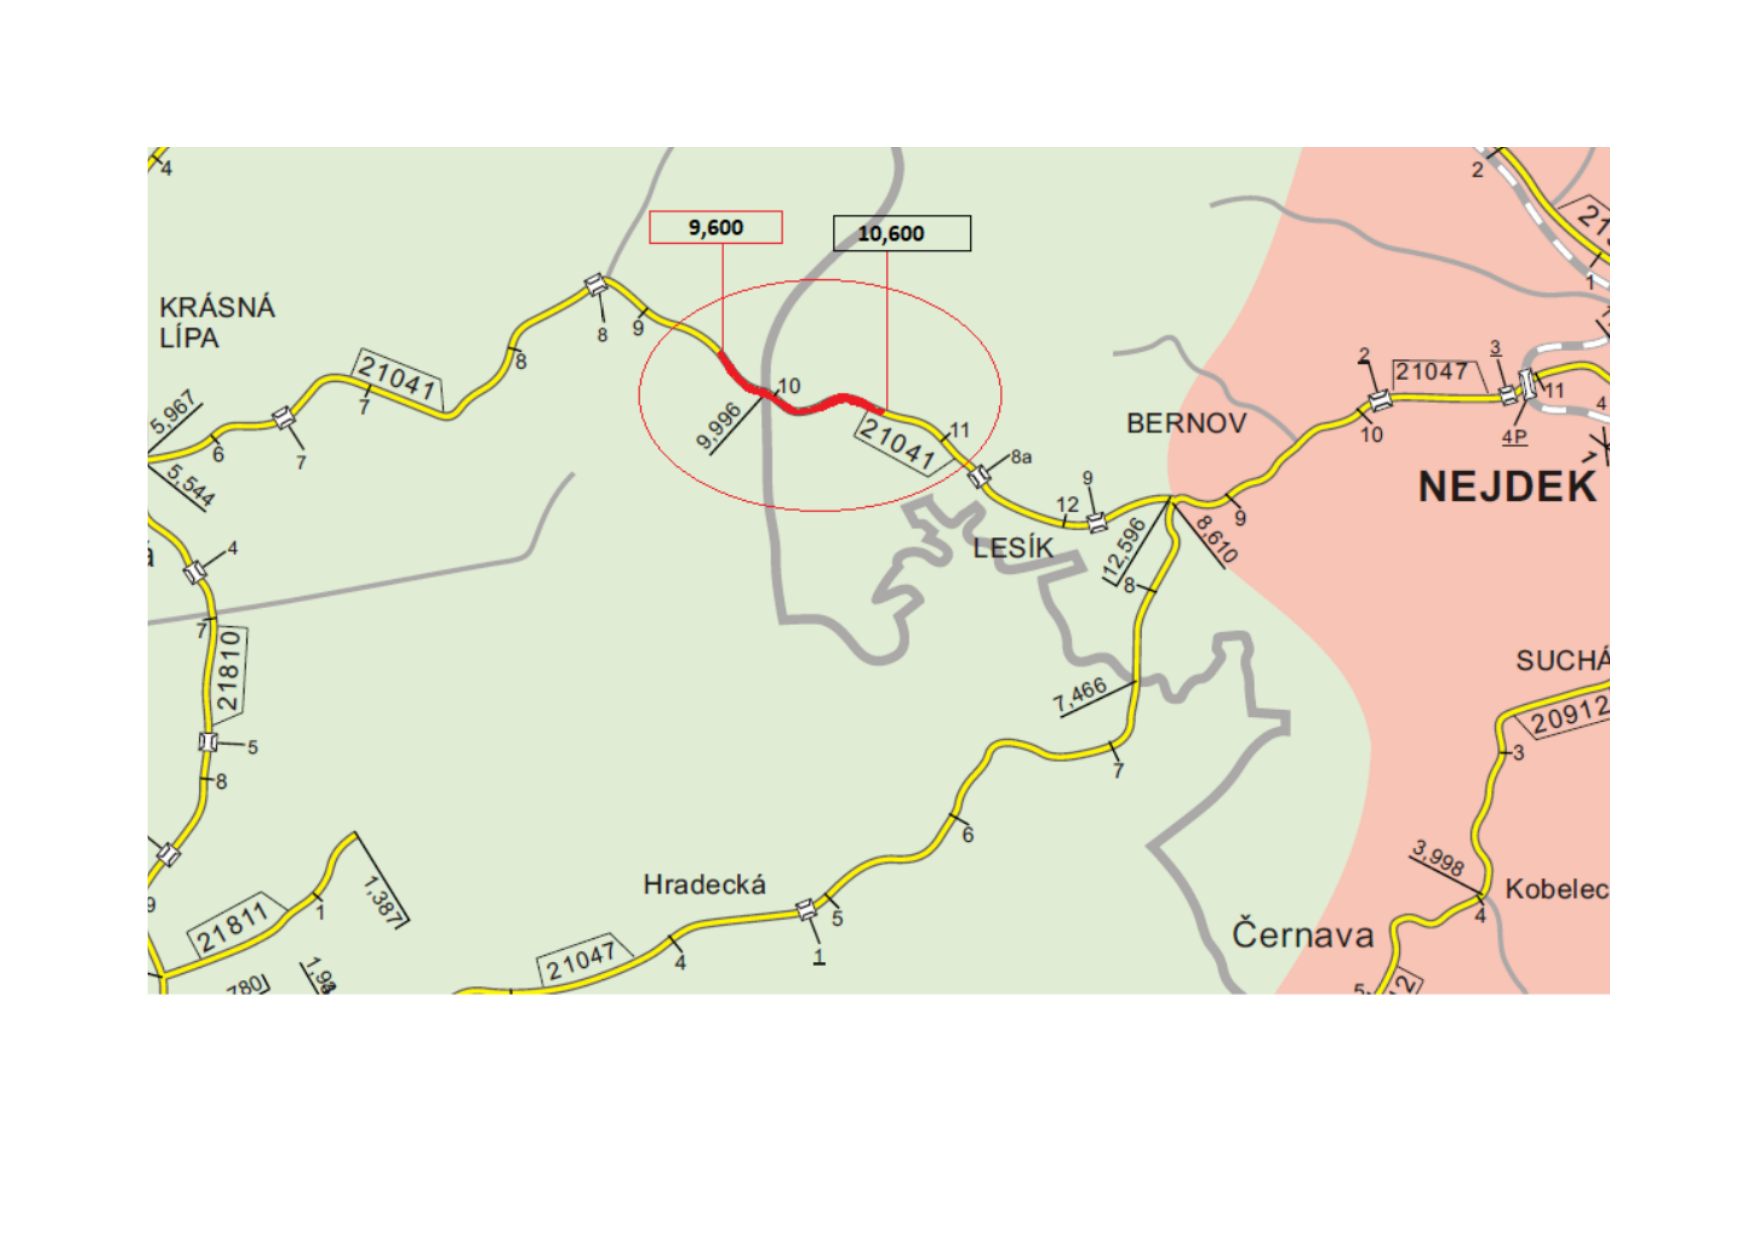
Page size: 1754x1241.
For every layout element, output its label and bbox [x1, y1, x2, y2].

picture [147, 147, 1610, 995]
